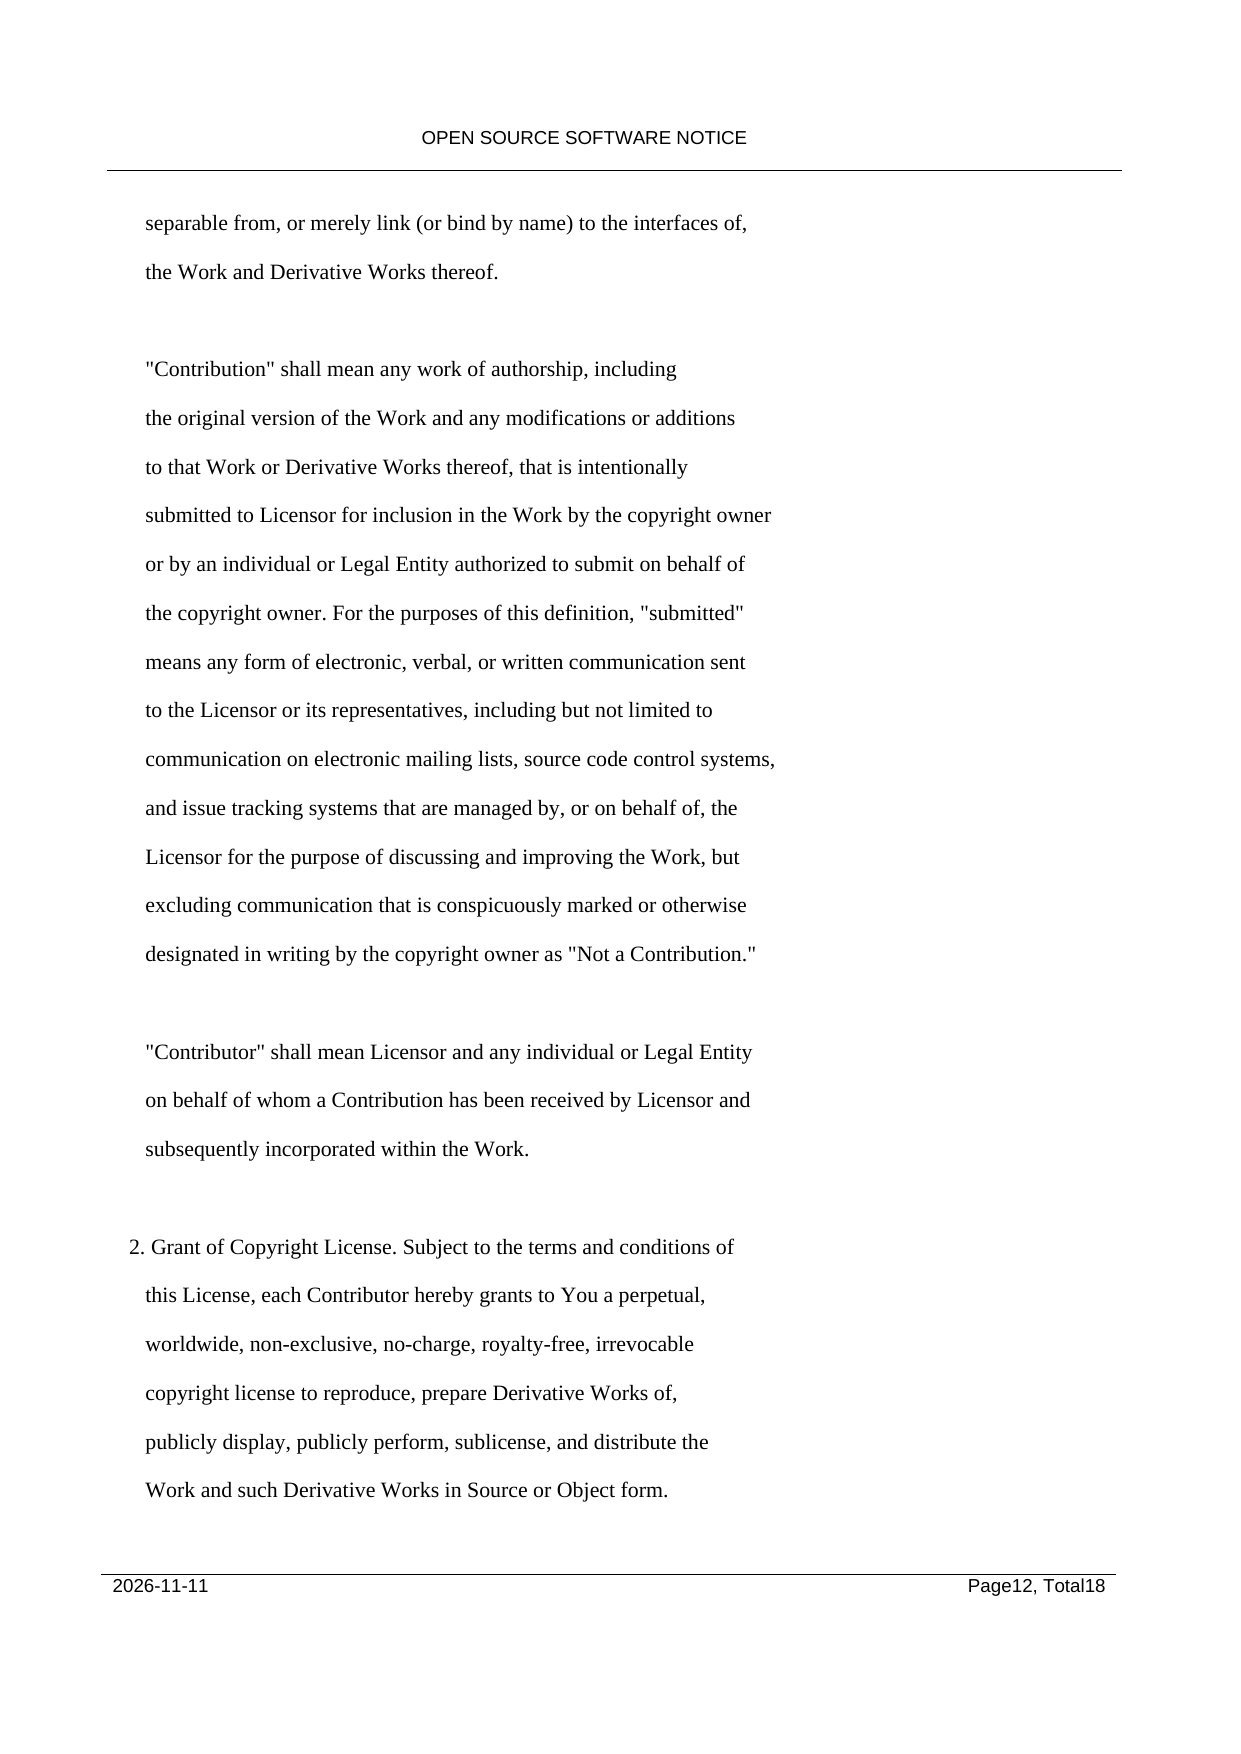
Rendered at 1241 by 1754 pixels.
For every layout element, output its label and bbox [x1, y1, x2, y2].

text [112, 206, 1128, 1506]
